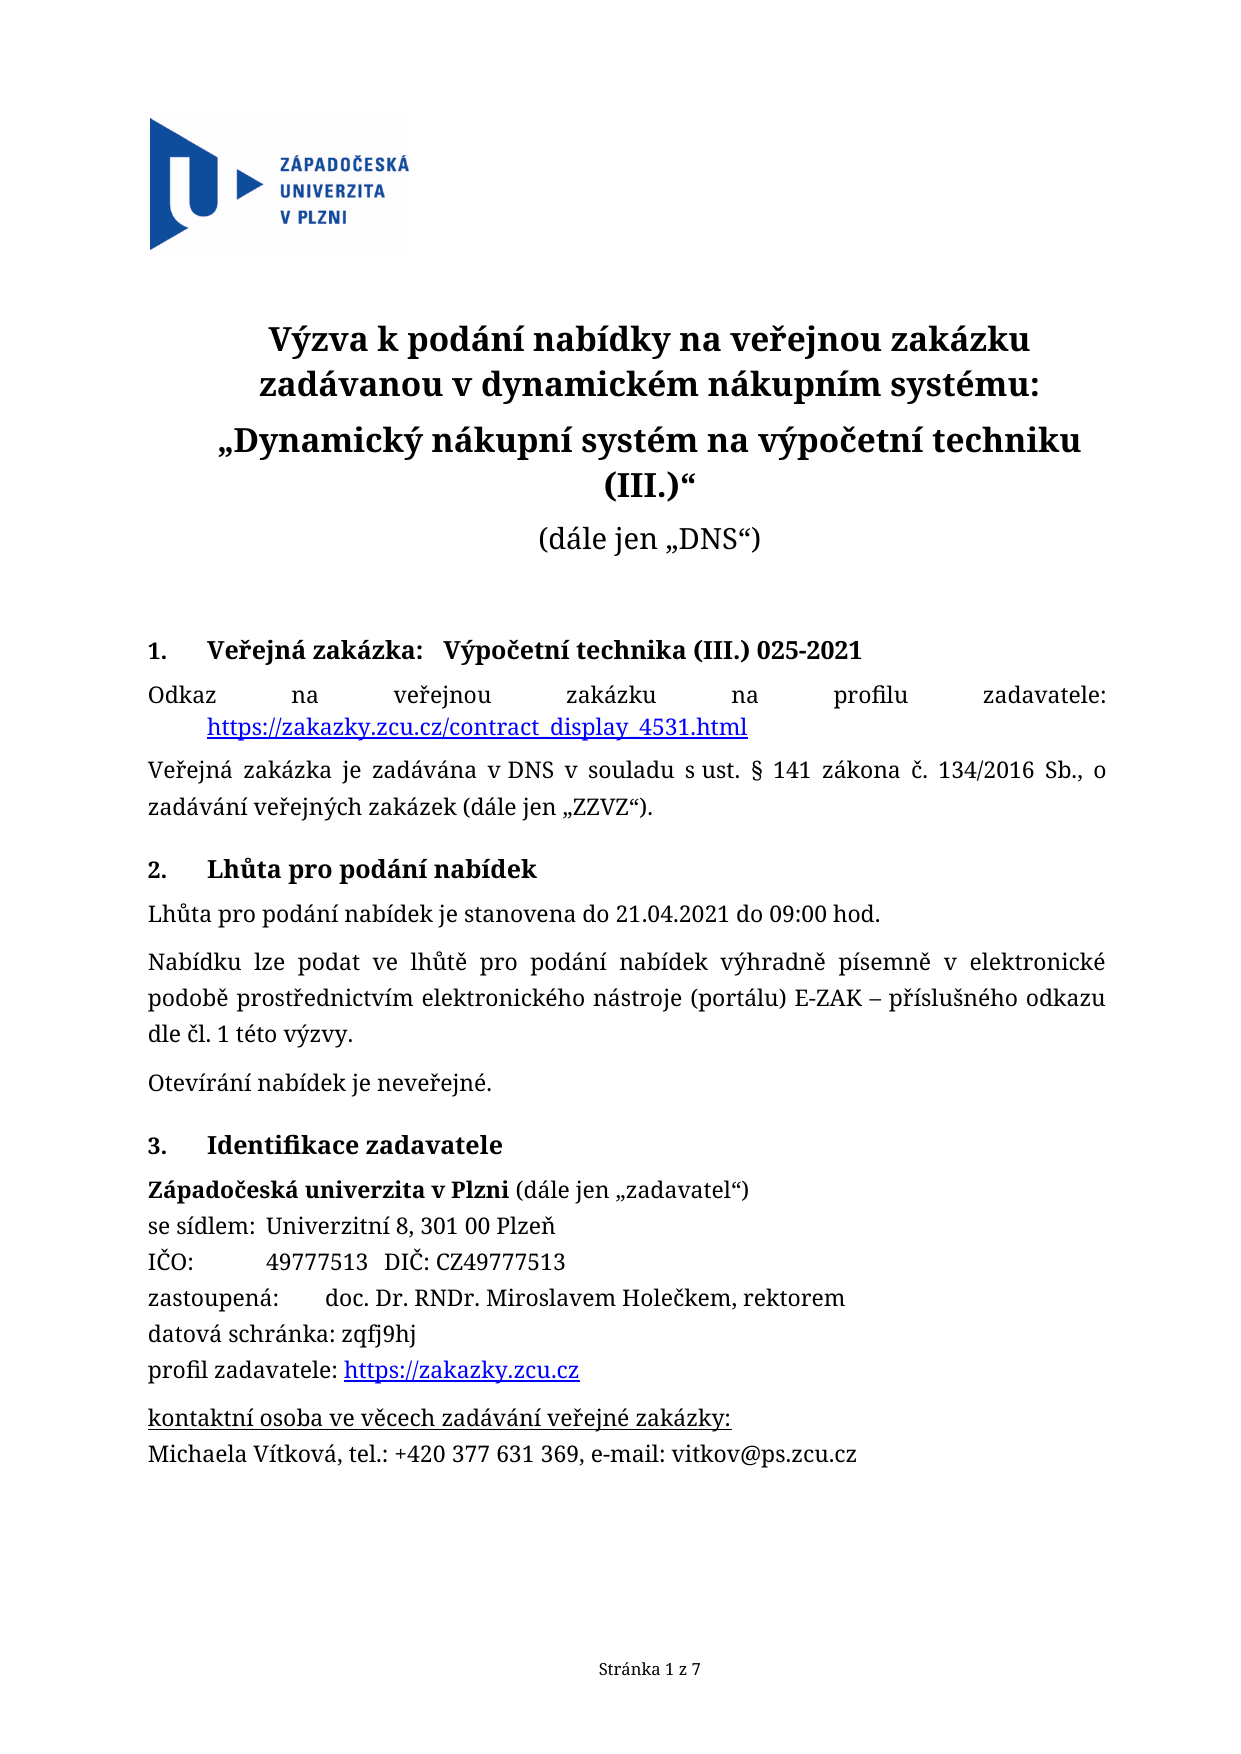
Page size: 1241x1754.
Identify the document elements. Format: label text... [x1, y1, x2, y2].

text zastoupená: doc. Dr. RNDr. Miroslavem Holečkem, rektorem [148, 1282, 1107, 1313]
text Michaela Vítková, tel.: +420 377 631 369, e-mail: vitkov@ps.zcu.cz [148, 1438, 1107, 1469]
text Západočeská univerzita v Plzni (dále jen „zadavatel“) [148, 1174, 1107, 1205]
text Odkaz na veřejnou zakázku na profilu zadavatele: https://zakazky.zcu.cz/contract_display_4531.html [148, 679, 1107, 742]
text se sídlem: Univerzitní 8, 301 00 Plzeň [148, 1210, 1107, 1241]
subtitle Veřejná zakázka: Výpočetní technika (III.) 025-2021 [148, 633, 1107, 667]
text Výzva k podání nabídky na veřejnou zakázku zadávanou v dynamickém nákupním systému: [192, 316, 1107, 406]
text Lhůta pro podání nabídek je stanovena do 21.04.2021 do 09:00 hod. [148, 898, 1107, 929]
text datová schránka: zqfj9hj [148, 1318, 1107, 1349]
text Veřejná zakázka je zadávána v DNS v souladu s ust. § 141 zákona č. 134/2016 Sb., o zadávání veřejných zakázek (dále jen „ZZVZ“). [148, 754, 1107, 822]
text (dále jen „DNS“) [192, 518, 1107, 558]
text Nabídku lze podat ve lhůtě pro podání nabídek výhradně písemně v elektronické podobě prostřednictvím elektronického nástroje (portálu) E-ZAK – příslušného odkazu dle čl. 1 této výzvy. [148, 946, 1107, 1049]
text Otevírání nabídek je neveřejné. [148, 1067, 1107, 1098]
subtitle Lhůta pro podání nabídek [148, 851, 1107, 885]
text kontaktní osoba ve věcech zadávání veřejné zakázky: [148, 1402, 1107, 1433]
text profil zadavatele: https://zakazky.zcu.cz [148, 1354, 1107, 1385]
text „Dynamický nákupní systém na výpočetní techniku (III.)“ [192, 417, 1107, 508]
subtitle Identifikace zadavatele [148, 1128, 1107, 1162]
picture [150, 118, 409, 250]
text IČO: 49777513 DIČ: CZ49777513 [148, 1246, 1107, 1277]
